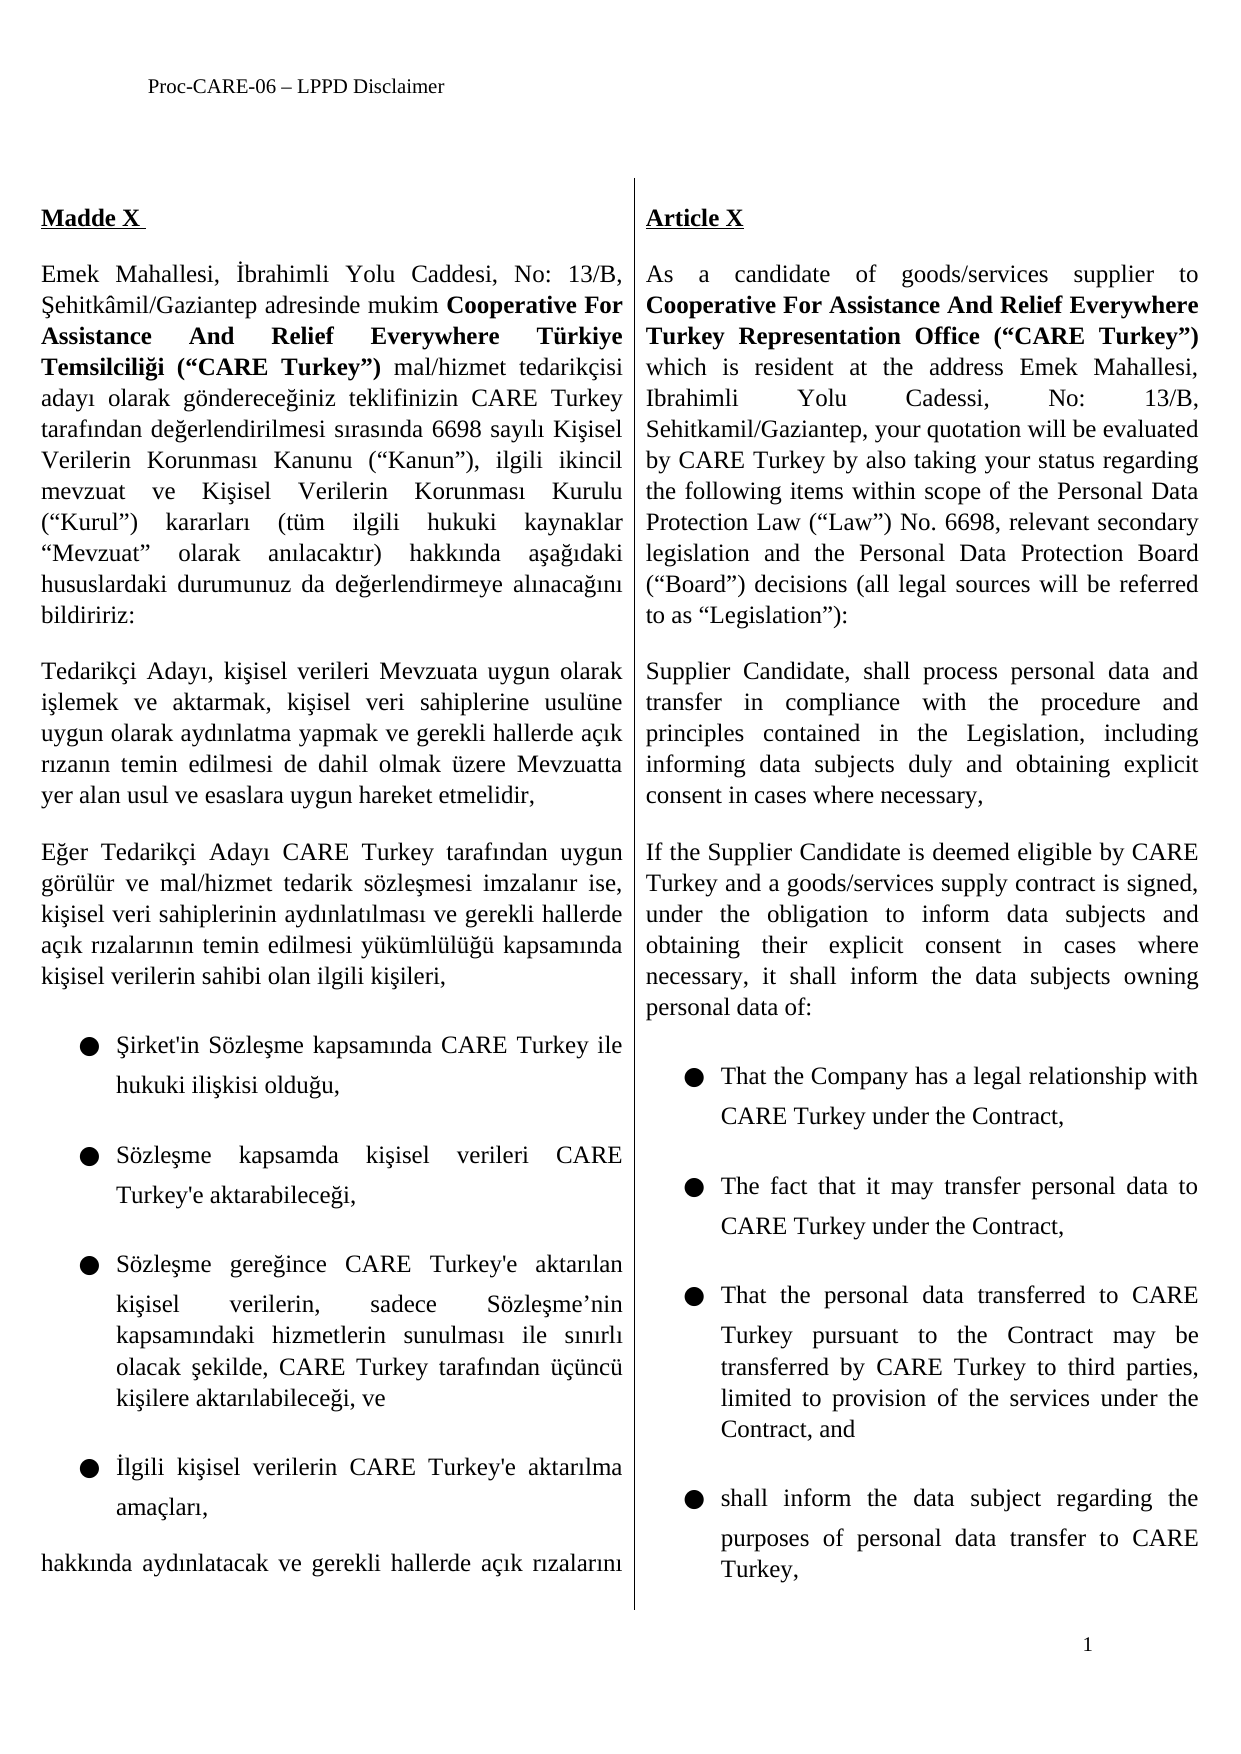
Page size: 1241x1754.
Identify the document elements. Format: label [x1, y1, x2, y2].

table_header [30, 178, 634, 1610]
table_header [635, 178, 1210, 1610]
